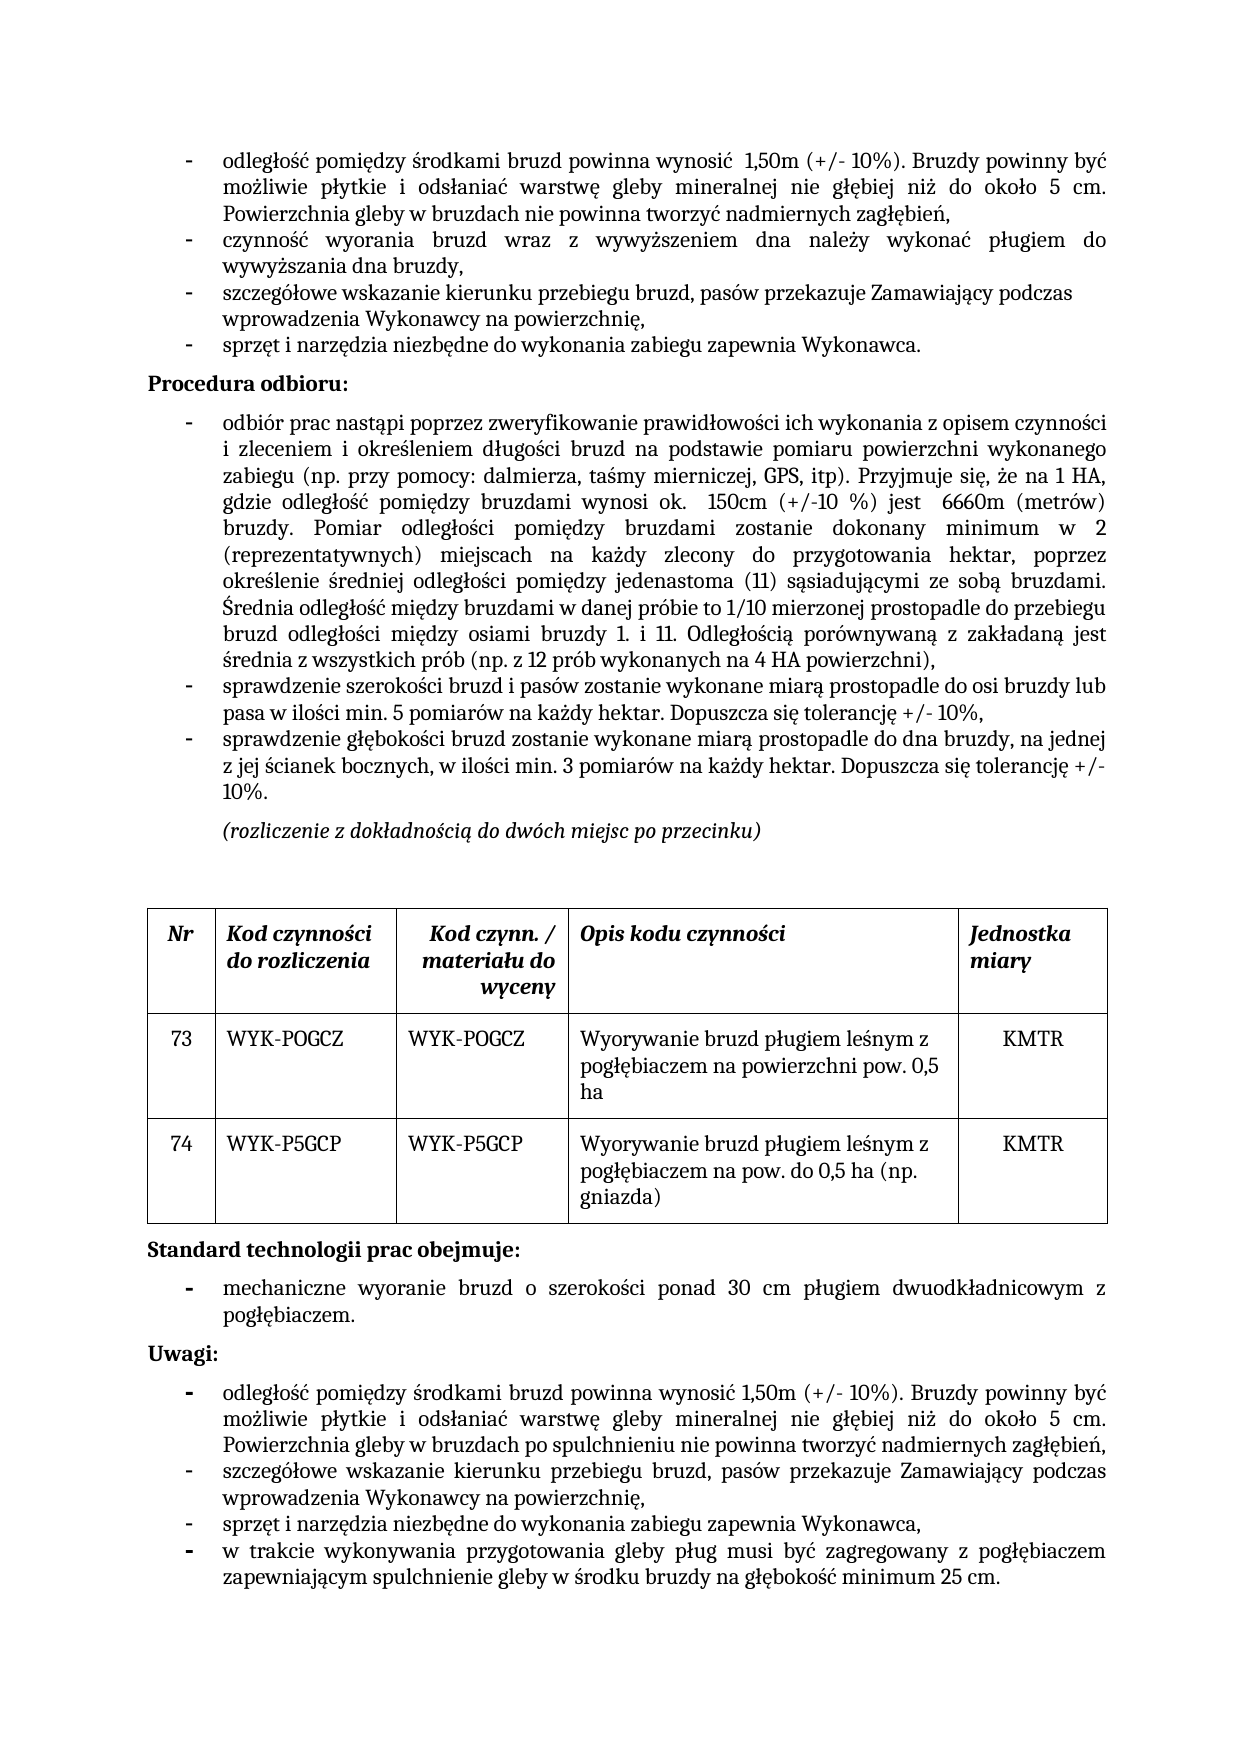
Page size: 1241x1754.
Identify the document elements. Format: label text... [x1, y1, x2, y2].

list sprawdzenie głębokości bruzd zostanie wykonane miarą prostopadle do dna bruzdy, na jednej z jej ścianek bocznych, w ilości min. 3 pomiarów na każdy hektar. Dopuszcza się tolerancję +/- 10%. [185, 726, 1107, 805]
text Procedura odbioru: [148, 371, 1107, 397]
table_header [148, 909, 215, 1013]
text (rozliczenie z dokładnością do dwóch miejsc po przecinku) [148, 818, 1107, 844]
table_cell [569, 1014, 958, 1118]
list szczegółowe wskazanie kierunku przebiegu bruzd, pasów przekazuje Zamawiający podczas wprowadzenia Wykonawcy na powierzchnię, [185, 279, 1107, 332]
list odbiór prac nastąpi poprzez zweryfikowanie prawidłowości ich wykonania z opisem czynności i zleceniem i określeniem długości bruzd na podstawie pomiaru powierzchni wykonanego zabiegu (np. przy pomocy: dalmierza, taśmy mierniczej, GPS, itp). Przyjmuje się, że na 1 HA, gdzie odległość pomiędzy bruzdami wynosi ok. 150cm (+/-10 %) jest 6660m (metrów) bruzdy. Pomiar odległości pomiędzy bruzdami zostanie dokonany minimum w 2 (reprezentatywnych) miejscach na każdy zlecony do przygotowania hektar, poprzez określenie średniej odległości pomiędzy jedenastoma (11) sąsiadującymi ze sobą bruzdami. Średnia odległość między bruzdami w danej próbie to 1/10 mierzonej prostopadle do przebiegu bruzd odległości między osiami bruzdy 1. i 11. Odległością porównywaną z zakładaną jest średnia z wszystkich prób (np. z 12 prób wykonanych na 4 HA powierzchni), [185, 410, 1107, 673]
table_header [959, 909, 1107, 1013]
text Uwagi: [148, 1340, 1107, 1367]
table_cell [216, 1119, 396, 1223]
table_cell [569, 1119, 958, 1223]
list czynność wyorania bruzd wraz z wywyższeniem dna należy wykonać pługiem do wywyższania dna bruzdy, [185, 227, 1107, 279]
list szczegółowe wskazanie kierunku przebiegu bruzd, pasów przekazuje Zamawiający podczas wprowadzenia Wykonawcy na powierzchnię, [185, 1458, 1107, 1511]
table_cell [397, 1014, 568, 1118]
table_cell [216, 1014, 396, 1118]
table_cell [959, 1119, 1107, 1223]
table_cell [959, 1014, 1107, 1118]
list sprzęt i narzędzia niezbędne do wykonania zabiegu zapewnia Wykonawca. [185, 332, 1107, 358]
list w trakcie wykonywania przygotowania gleby pług musi być zagregowany z pogłębiaczem zapewniającym spulchnienie gleby w środku bruzdy na głębokość minimum 25 cm. [185, 1537, 1107, 1590]
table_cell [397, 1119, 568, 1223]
list sprzęt i narzędzia niezbędne do wykonania zabiegu zapewnia Wykonawca, [185, 1511, 1107, 1537]
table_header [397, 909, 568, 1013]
list odległość pomiędzy środkami bruzd powinna wynosić 1,50m (+/- 10%). Bruzdy powinny być możliwie płytkie i odsłaniać warstwę gleby mineralnej nie głębiej niż do około 5 cm. Powierzchnia gleby w bruzdach nie powinna tworzyć nadmiernych zagłębień, [185, 148, 1107, 227]
list odległość pomiędzy środkami bruzd powinna wynosić 1,50m (+/- 10%). Bruzdy powinny być możliwie płytkie i odsłaniać warstwę gleby mineralnej nie głębiej niż do około 5 cm. Powierzchnia gleby w bruzdach po spulchnieniu nie powinna tworzyć nadmiernych zagłębień, [185, 1379, 1107, 1458]
list mechaniczne wyoranie bruzd o szerokości ponad 30 cm pługiem dwuodkładnicowym z pogłębiaczem. [185, 1275, 1107, 1328]
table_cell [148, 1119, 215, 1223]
text Standard technologii prac obejmuje: [148, 1236, 1107, 1263]
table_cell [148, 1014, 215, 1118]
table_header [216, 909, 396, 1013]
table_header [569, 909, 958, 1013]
list sprawdzenie szerokości bruzd i pasów zostanie wykonane miarą prostopadle do osi bruzdy lub pasa w ilości min. 5 pomiarów na każdy hektar. Dopuszcza się tolerancję +/- 10%, [185, 673, 1107, 726]
